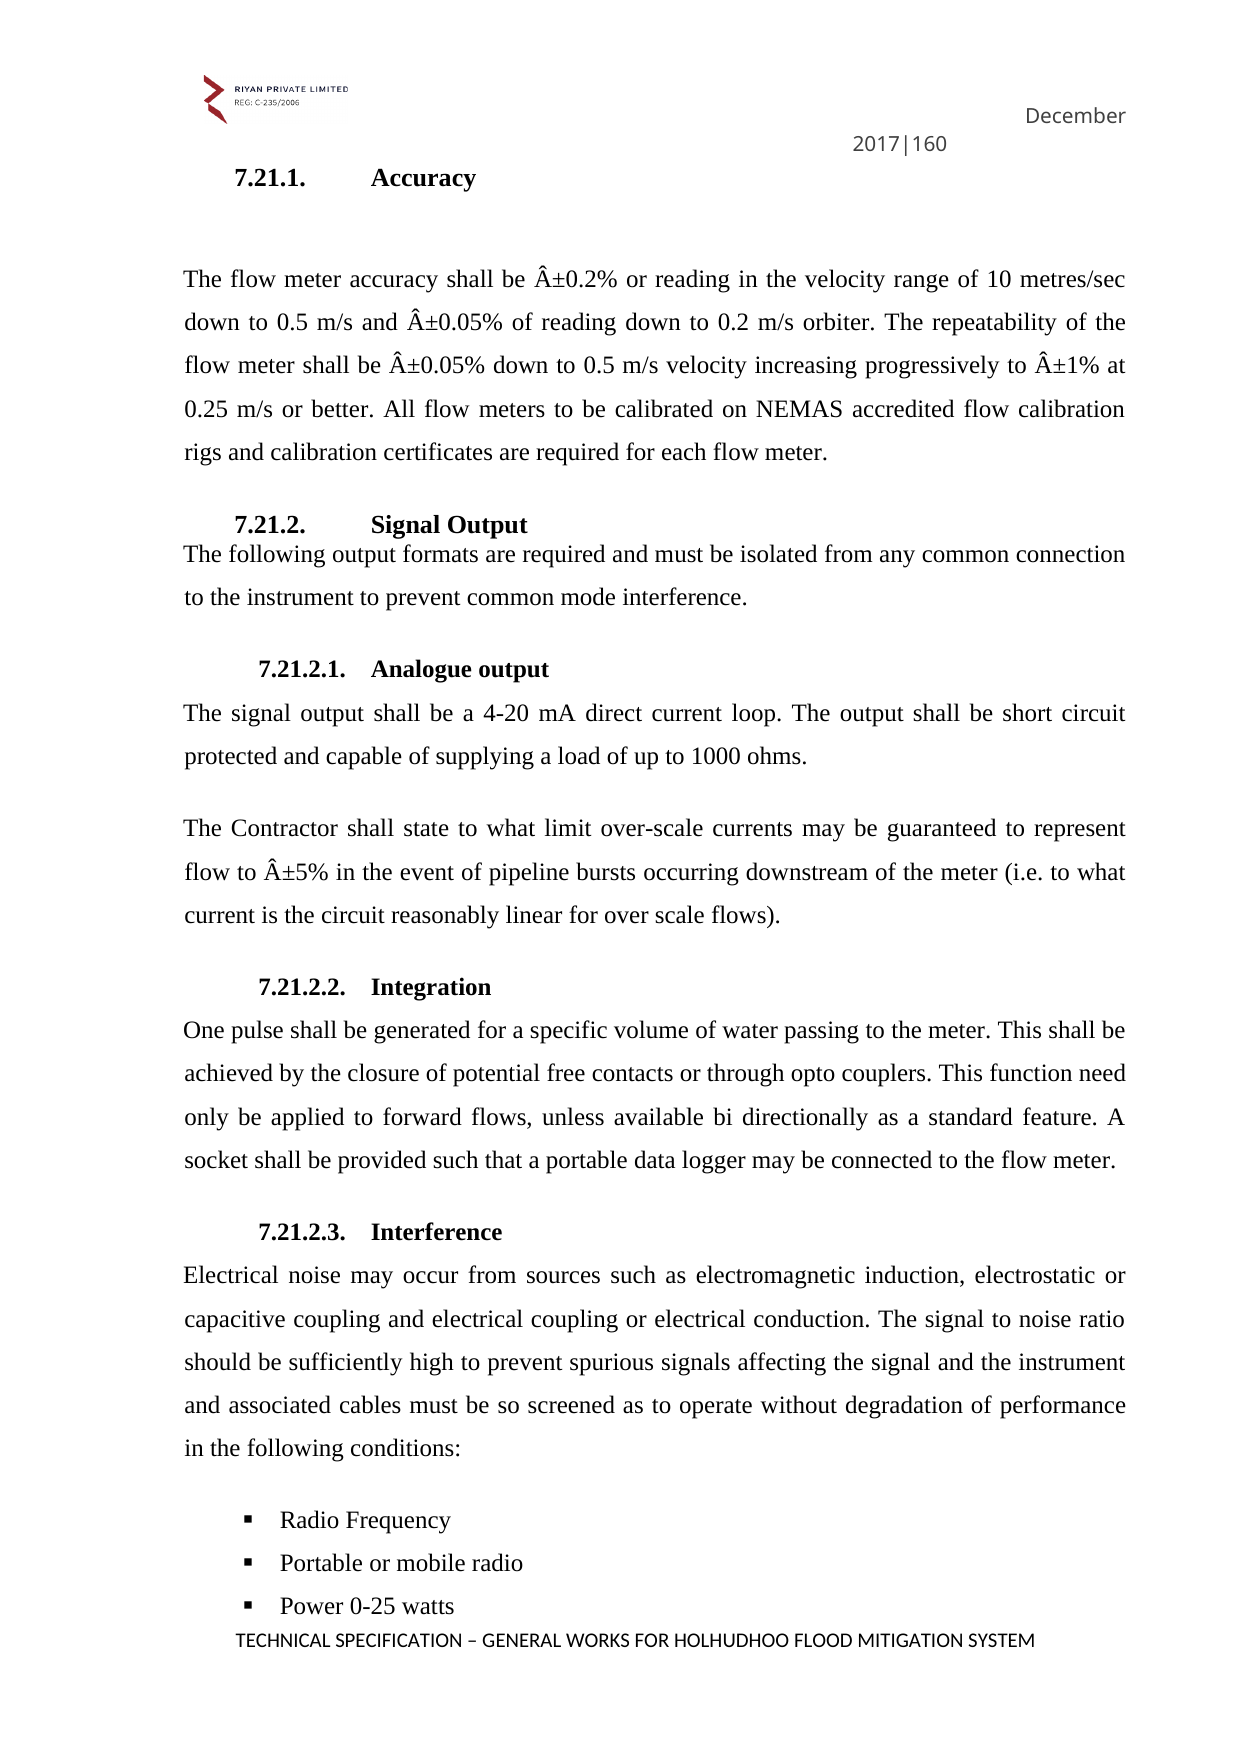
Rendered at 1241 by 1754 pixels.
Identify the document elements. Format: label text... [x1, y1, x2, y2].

list Power 0-25 watts [242, 1591, 1127, 1620]
text The Contractor shall state to what limit over-scale currents may be guaranteed to represent flow to Â±5% in the event of pipeline bursts occurring downstream of the meter (i.e. to what current is the circuit reasonably linear for over scale flows). [183, 813, 1127, 928]
text The signal output shall be a 4-20 mA direct current loop. The output shall be short circuit protected and capable of supplying a load of up to 1000 ohms. [183, 698, 1127, 770]
subtitle Accuracy [234, 162, 1126, 192]
subtitle Integration [258, 972, 1126, 1001]
subtitle Signal Output [234, 509, 1126, 539]
picture [203, 75, 348, 124]
subtitle Interference [258, 1217, 1126, 1246]
list Portable or mobile radio [242, 1548, 1127, 1577]
text Electrical noise may occur from sources such as electromagnetic induction, electrostatic or capacitive coupling and electrical coupling or electrical conduction. The signal to noise ratio should be sufficiently high to prevent spurious signals affecting the signal and the instrument and associated cables must be so screened as to operate without degradation of performance in the following conditions: [183, 1261, 1127, 1462]
list Radio Frequency [242, 1505, 1127, 1534]
subtitle Analogue output [258, 654, 1126, 683]
text The following output formats are required and must be isolated from any common connection to the instrument to prevent common mode interference. [183, 539, 1127, 611]
text One pulse shall be generated for a specific volume of water passing to the meter. This shall be achieved by the closure of potential free contacts or through opto couplers. This function need only be applied to forward flows, unless available bi directionally as a standard feature. A socket shall be provided such that a portable data logger may be connected to the flow meter. [183, 1015, 1127, 1173]
text The flow meter accuracy shall be Â±0.2% or reading in the velocity range of 10 metres/sec down to 0.5 m/s and Â±0.05% of reading down to 0.2 m/s orbiter. The repeatability of the flow meter shall be Â±0.05% down to 0.5 m/s velocity increasing progressively to Â±1% at 0.25 m/s or better. All flow meters to be calibrated on NEMAS accredited flow calibration rigs and calibration certificates are required for each flow meter. [183, 264, 1127, 466]
